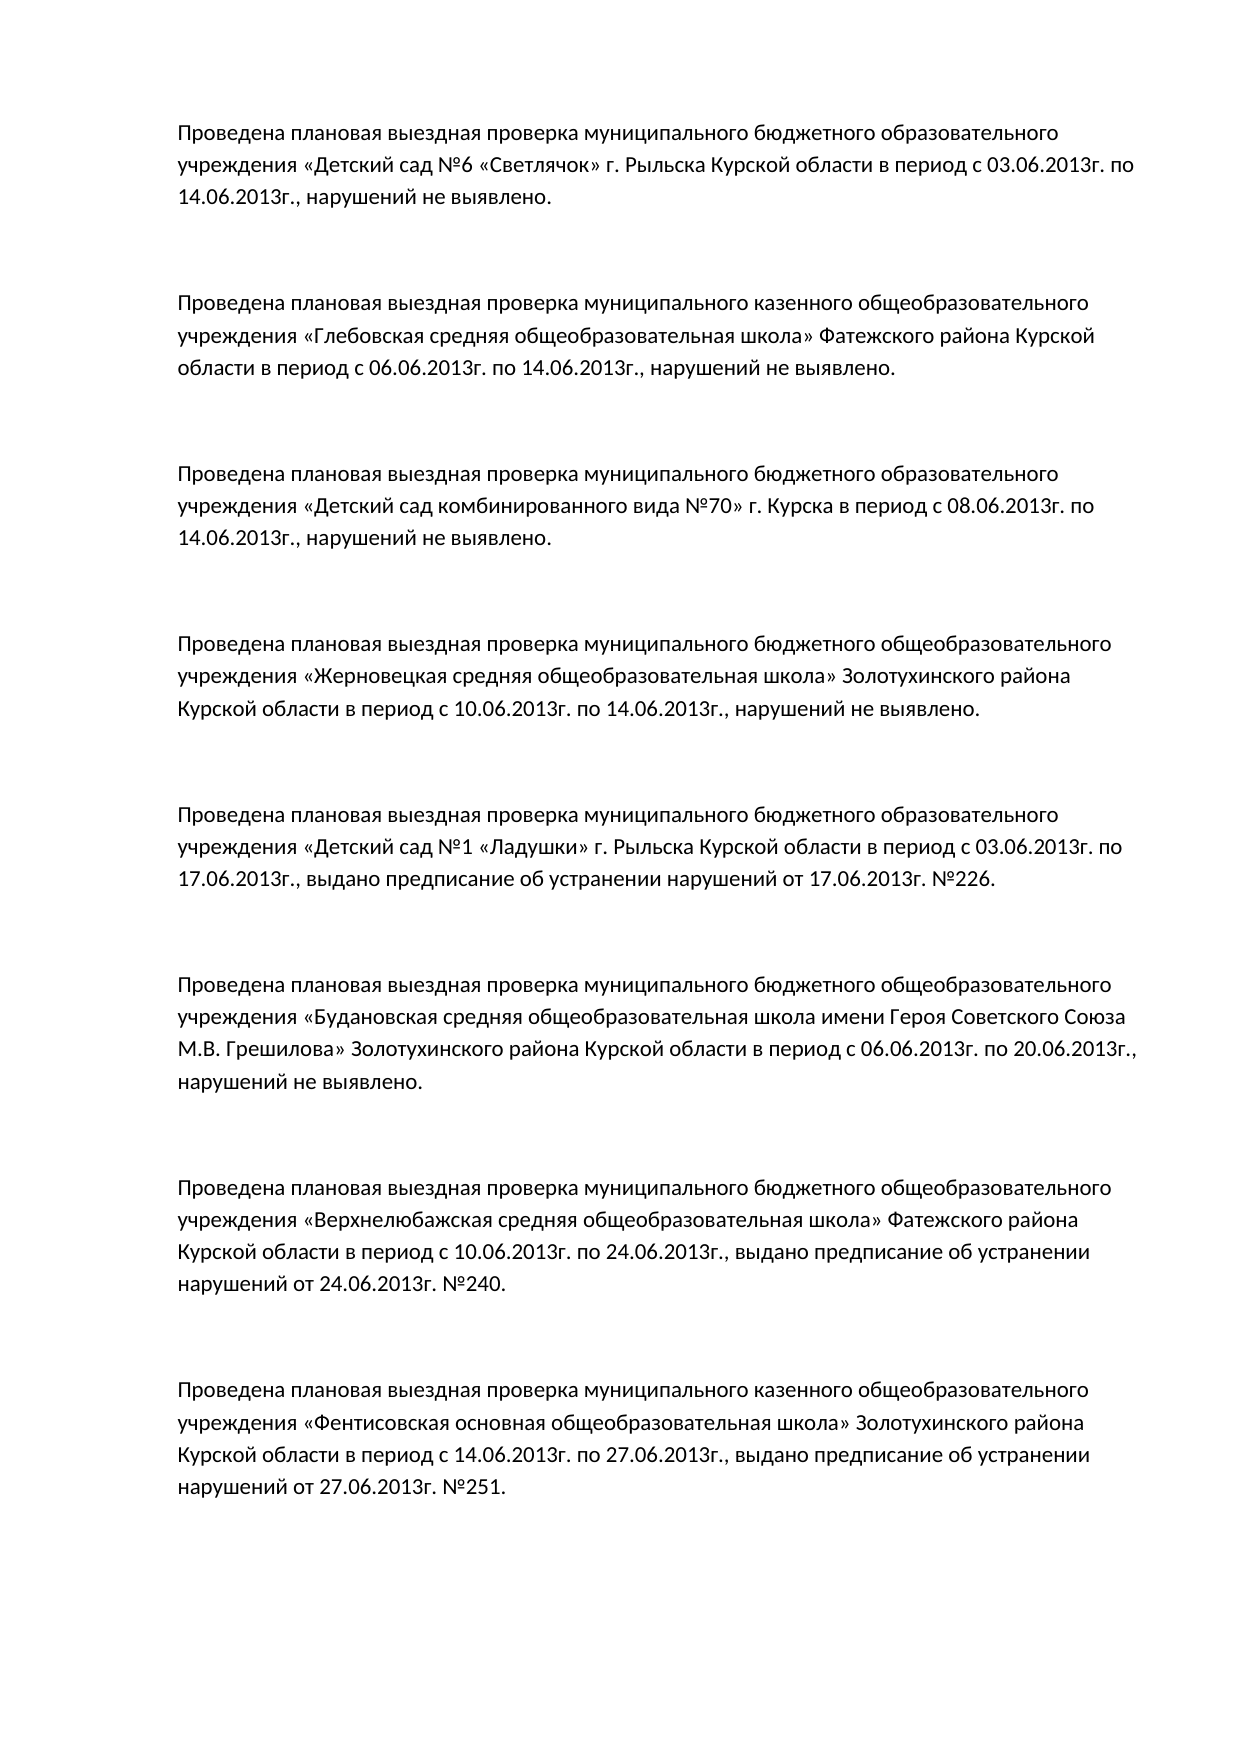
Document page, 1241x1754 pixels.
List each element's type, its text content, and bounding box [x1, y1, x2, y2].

text Проведена плановая выездная проверка муниципального бюджетного общеобразовательного учреждения «Верхнелюбажская средняя общеобразовательная школа» Фатежского района Курской области в период с 10.06.2013г. по 24.06.2013г., выдано предписание об устранении нарушений от 24.06.2013г. №240. [177, 1173, 1152, 1297]
text Проведена плановая выездная проверка муниципального бюджетного общеобразовательного учреждения «Жерновецкая средняя общеобразовательная школа» Золотухинского района Курской области в период с 10.06.2013г. по 14.06.2013г., нарушений не выявлено. [177, 629, 1152, 722]
text Проведена плановая выездная проверка муниципального бюджетного образовательного учреждения «Детский сад №6 «Светлячок» г. Рыльска Курской области в период с 03.06.2013г. по 14.06.2013г., нарушений не выявлено. [177, 118, 1152, 211]
text Проведена плановая выездная проверка муниципального бюджетного образовательного учреждения «Детский сад №1 «Ладушки» г. Рыльска Курской области в период с 03.06.2013г. по 17.06.2013г., выдано предписание об устранении нарушений от 17.06.2013г. №226. [177, 800, 1152, 892]
text Проведена плановая выездная проверка муниципального бюджетного образовательного учреждения «Детский сад комбинированного вида №70» г. Курска в период с 08.06.2013г. по 14.06.2013г., нарушений не выявлено. [177, 459, 1152, 551]
text Проведена плановая выездная проверка муниципального казенного общеобразовательного учреждения «Глебовская средняя общеобразовательная школа» Фатежского района Курской области в период с 06.06.2013г. по 14.06.2013г., нарушений не выявлено. [177, 288, 1152, 381]
text Проведена плановая выездная проверка муниципального бюджетного общеобразовательного учреждения «Будановская средняя общеобразовательная школа имени Героя Советского Союза М.В. Грешилова» Золотухинского района Курской области в период с 06.06.2013г. по 20.06.2013г., нарушений не выявлено. [177, 970, 1152, 1095]
text Проведена плановая выездная проверка муниципального казенного общеобразовательного учреждения «Фентисовская основная общеобразовательная школа» Золотухинского района Курской области в период с 14.06.2013г. по 27.06.2013г., выдано предписание об устранении нарушений от 27.06.2013г. №251. [177, 1375, 1152, 1500]
